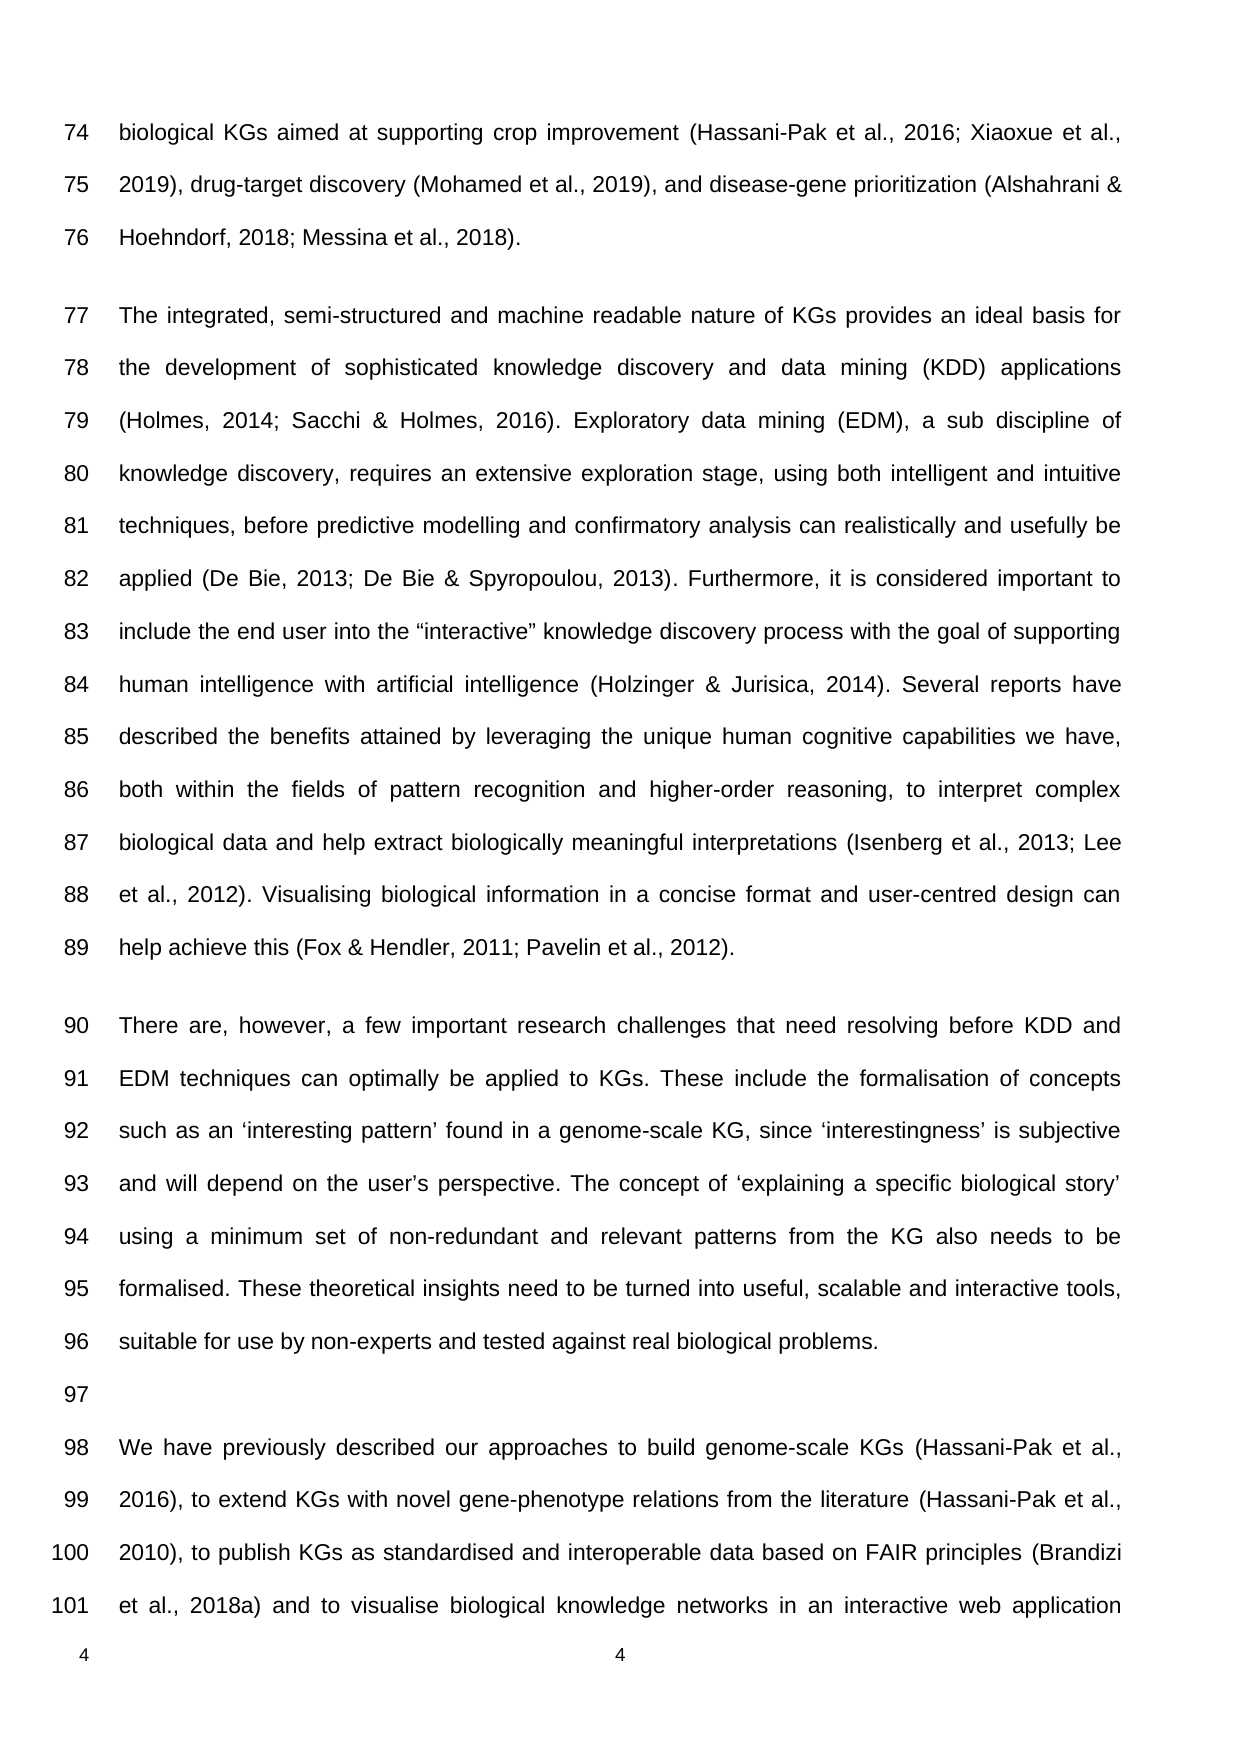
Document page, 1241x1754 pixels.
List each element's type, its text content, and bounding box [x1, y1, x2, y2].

text There are, however, a few important research challenges that need resolving before KDD and EDM techniques can optimally be applied to KGs. These include the formalisation of concepts such as an ‘interesting pattern’ found in a genome-scale KG, since ‘interestingness’ is subjective and will depend on the user’s perspective. The concept of ‘explaining a specific biological story’ using a minimum set of non-redundant and relevant patterns from the KG also needs to be formalised. These theoretical insights need to be turned into useful, scalable and interactive tools, suitable for use by non-experts and tested against real biological problems. [118, 1012, 1122, 1354]
text The integrated, semi-structured and machine readable nature of KGs provides an ideal basis for the development of sophisticated knowledge discovery and data mining (KDD) applications (Holmes, 2014; Sacchi & Holmes, 2016). Exploratory data mining (EDM), a sub discipline of knowledge discovery, requires an extensive exploration stage, using both intelligent and intuitive techniques, before predictive modelling and confirmatory analysis can realistically and usefully be applied (De Bie, 2013; De Bie & Spyropoulou, 2013). Furthermore, it is considered important to include the end user into the “interactive” knowledge discovery process with the goal of supporting human intelligence with artificial intelligence (Holzinger & Jurisica, 2014). Several reports have described the benefits attained by leveraging the unique human cognitive capabilities we have, both within the fields of pattern recognition and higher-order reasoning, to interpret complex biological data and help extract biologically meaningful interpretations (Isenberg et al., 2013; Lee et al., 2012). Visualising biological information in a concise format and user-centred design can help achieve this (Fox & Hendler, 2011; Pavelin et al., 2012). [118, 302, 1122, 960]
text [118, 118, 1122, 250]
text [118, 1433, 1122, 1618]
